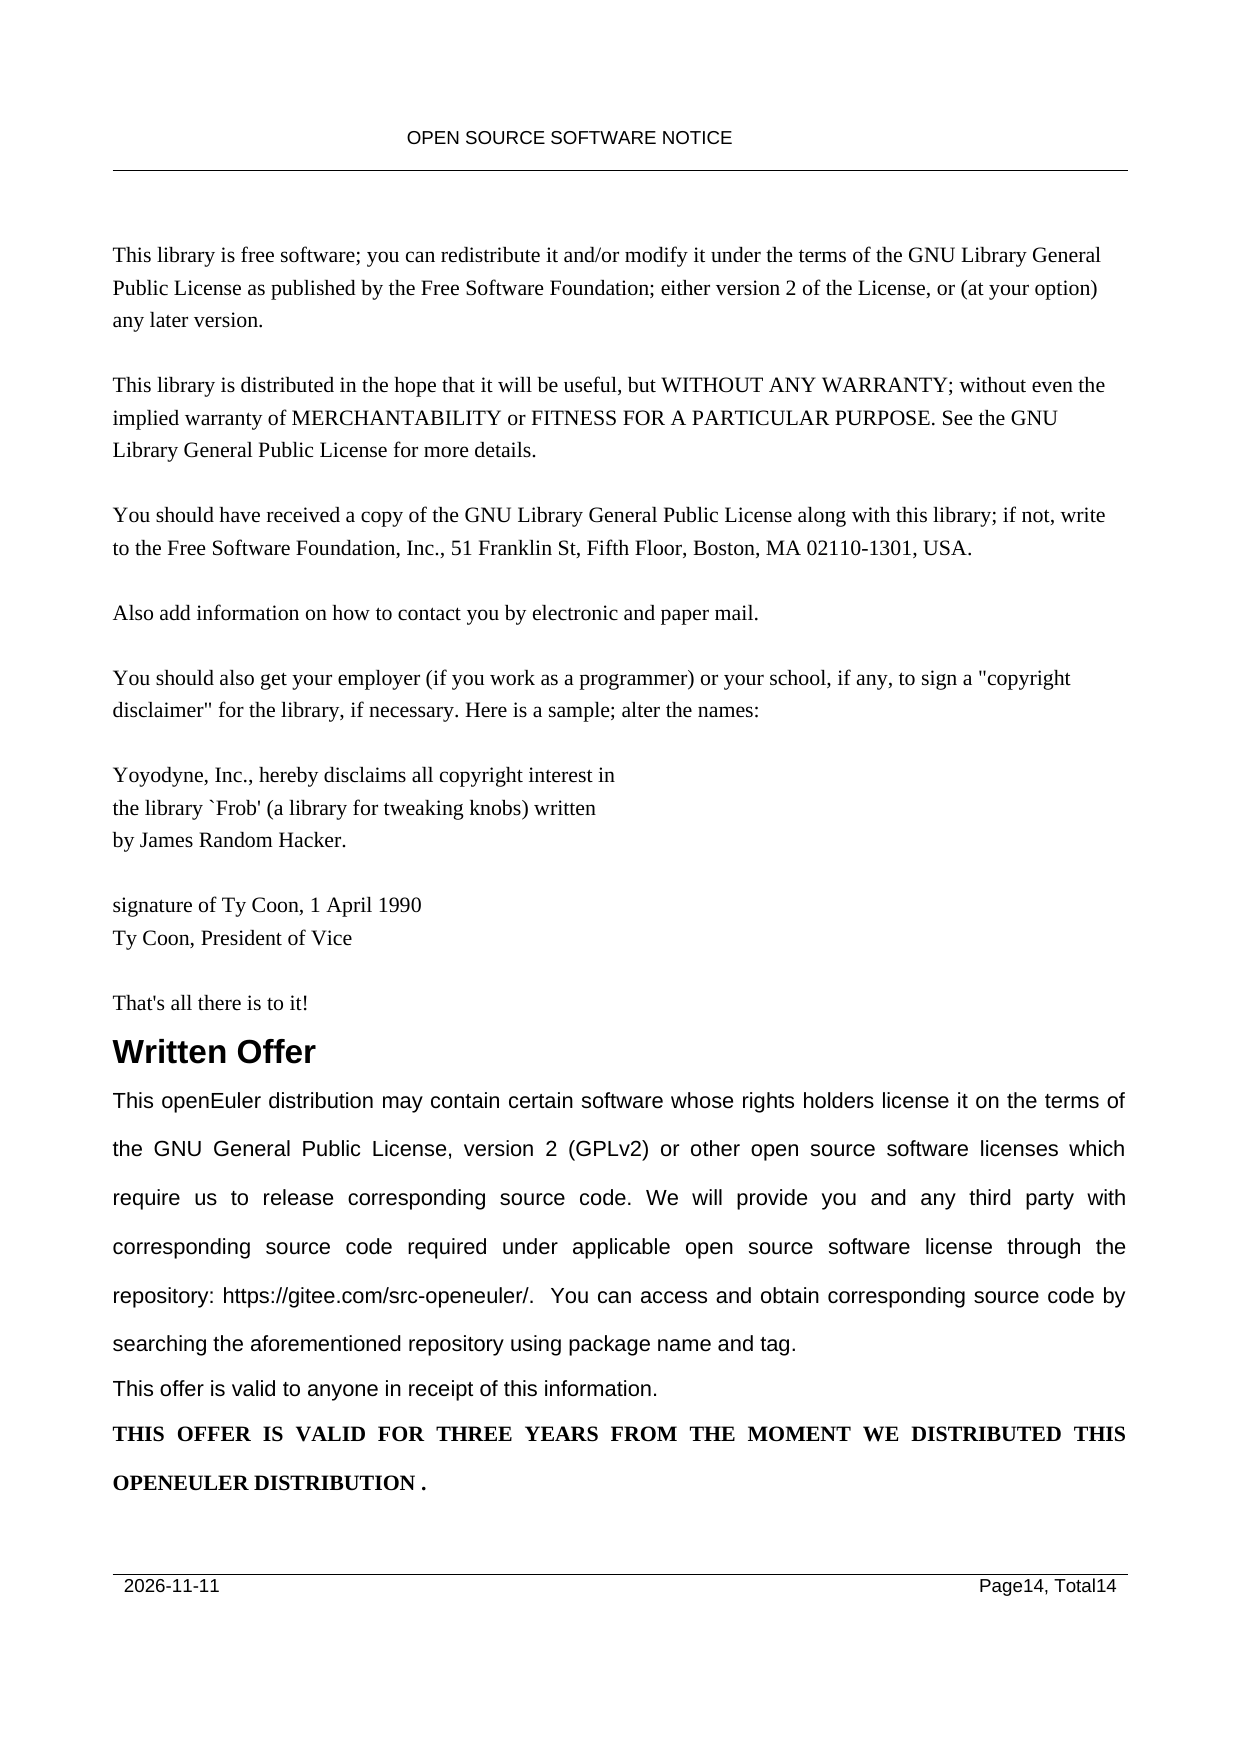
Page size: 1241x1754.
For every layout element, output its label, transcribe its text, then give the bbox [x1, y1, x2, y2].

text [112, 206, 1128, 1019]
text Written Offer [112, 1019, 1128, 1084]
text THIS OFFER IS VALID FOR THREE YEARS FROM THE MOMENT WE DISTRIBUTED THIS OPENEULER DISTRIBUTION . [112, 1418, 1128, 1499]
text This offer is valid to anyone in receipt of this information. [112, 1373, 1128, 1405]
text This openEuler distribution may contain certain software whose rights holders license it on the terms of the GNU General Public License, version 2 (GPLv2) or other open source software licenses which require us to release corresponding source code. We will provide you and any third party with corresponding source code required under applicable open source software license through the repository: https://gitee.com/src-openeuler/. You can access and obtain corresponding source code by searching the aforementioned repository using package name and tag. [112, 1084, 1128, 1360]
